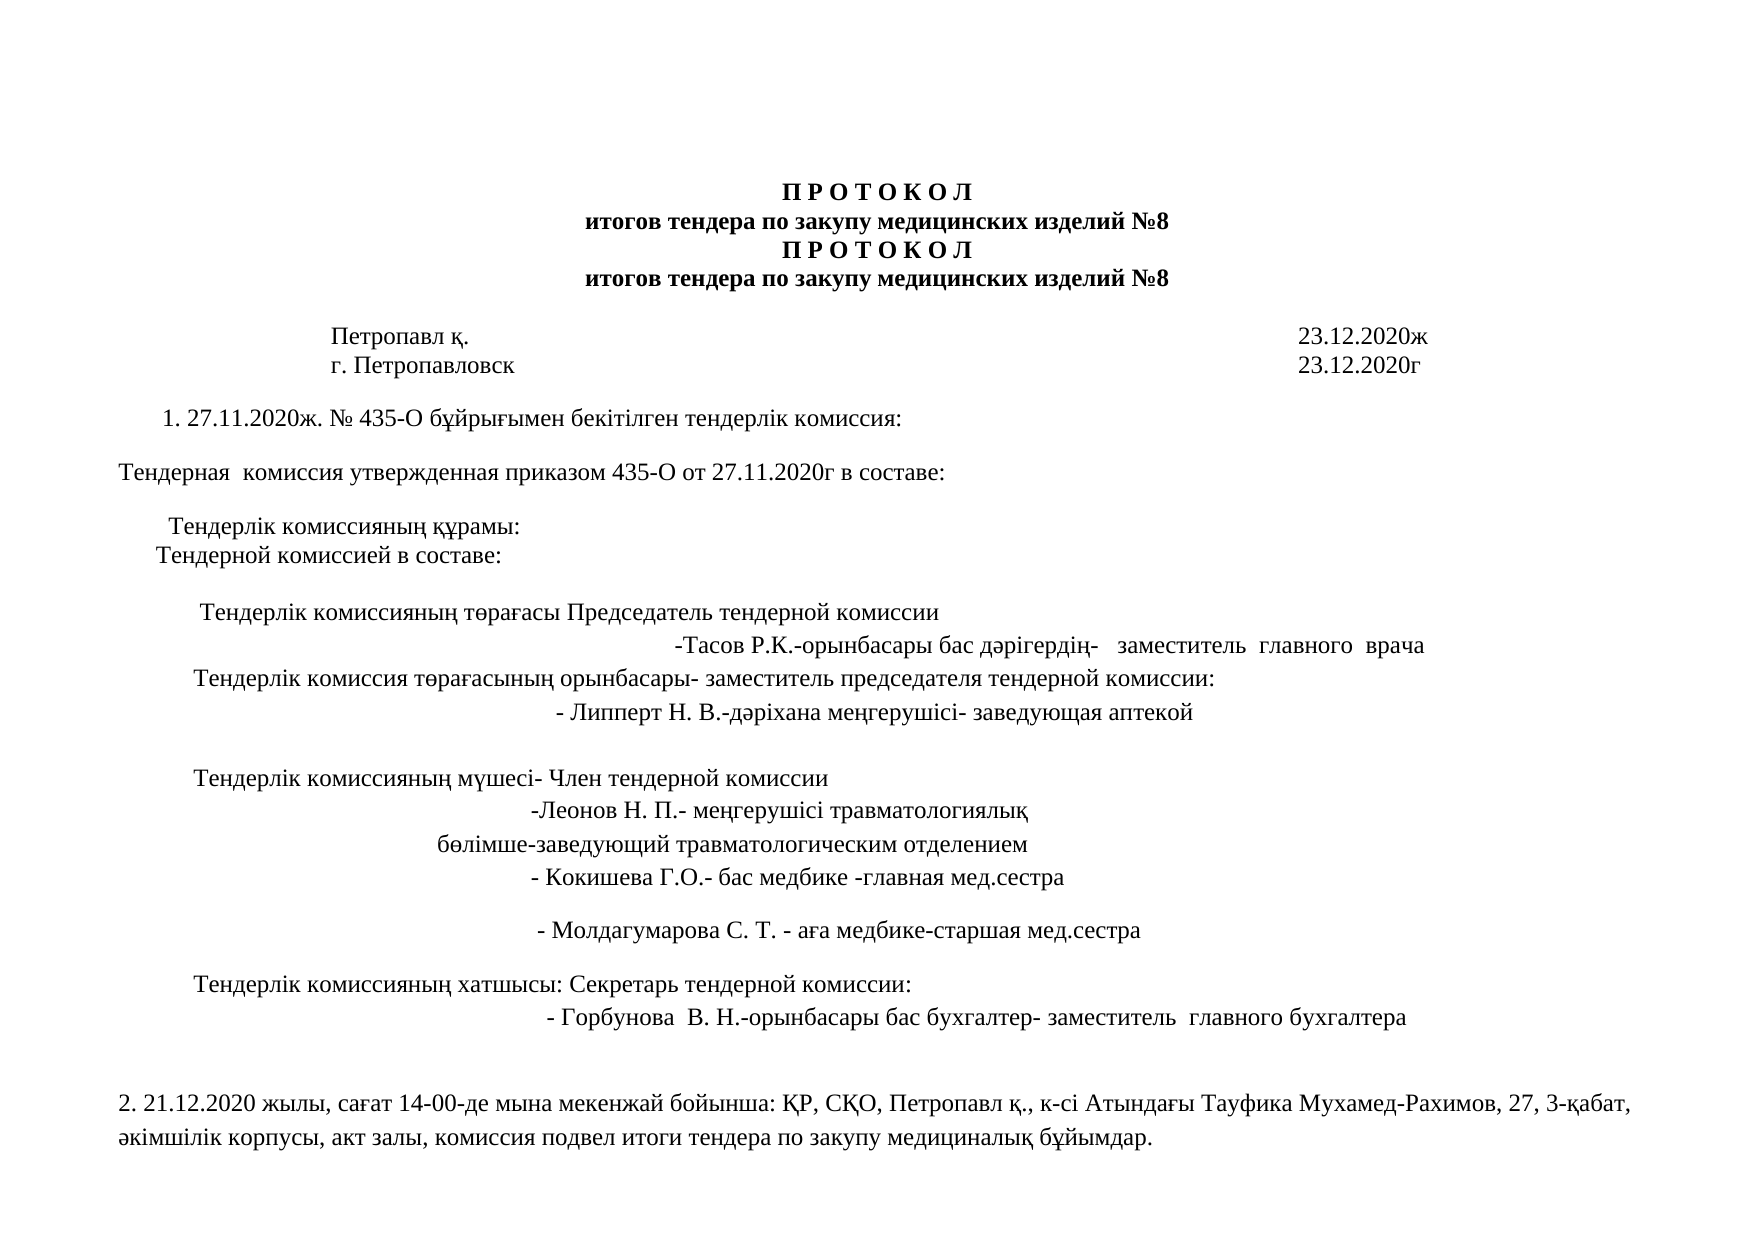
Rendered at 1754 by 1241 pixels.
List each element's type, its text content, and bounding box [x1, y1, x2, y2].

text Тендерлік комиссияның құрамы: [118, 511, 1636, 540]
list Тендерлік комиссияның төрағасы Председатель тендерной комиссии [193, 597, 1636, 626]
list бөлімше-заведующий травматологическим отделением [193, 829, 1636, 857]
text 1. 27.11.2020ж. № 435-О бұйрығымен бекітілген тендерлік комиссия: [118, 403, 1636, 432]
text П Р О Т О К О Л [118, 235, 1636, 263]
list -Леонов Н. П.- меңгерушісі травматологиялық [193, 796, 1636, 824]
list Тендерлік комиссияның хатшысы: Секретарь тендерной комиссии: [193, 969, 1636, 998]
list - Липперт Н. В.-дәріхана меңгерушісі- заведующая аптекой [193, 697, 1636, 725]
text итогов тендера по закупу медицинских изделий №8 [118, 206, 1636, 235]
list - Кокишева Г.О.- бас медбике -главная мед.сестра [193, 862, 1636, 890]
text итогов тендера по закупу медицинских изделий №8 [118, 263, 1636, 292]
text Тендерной комиссией в составе: [156, 540, 1636, 569]
list -Тасов Р.К.-орынбасары бас дәрігердің- заместитель главного врача [193, 631, 1636, 659]
list Тендерлік комиссия төрағасының орынбасары- заместитель председателя тендерной комиссии: [193, 663, 1636, 692]
text Петропавл қ. 23.12.2020ж [118, 321, 1636, 350]
list Тендерлік комиссияның мүшесі- Член тендерной комиссии [193, 763, 1636, 791]
text г. Петропавловск 23.12.2020г [118, 350, 1636, 378]
text Тендерная комиссия утвержденная приказом 435-О от 27.11.2020г в составе: [118, 457, 1636, 486]
text 2. 21.12.2020 жылы, сағат 14-00-де мына мекенжай бойынша: ҚР, СҚО, Петропавл қ., к-сі Атындағы Тауфика Мухамед-Рахимов, 27, 3-қабат, әкімшілік корпусы, акт залы, комиссия подвел итоги тендера по закупу медициналық бұйымдар. [118, 1088, 1636, 1150]
text - Молдагумарова С. Т. - аға медбике-старшая мед.сестра [118, 916, 1636, 944]
text П Р О Т О К О Л [118, 177, 1636, 206]
list - Горбунова В. Н.-орынбасары бас бухгалтер- заместитель главного бухгалтера [546, 1002, 1636, 1031]
